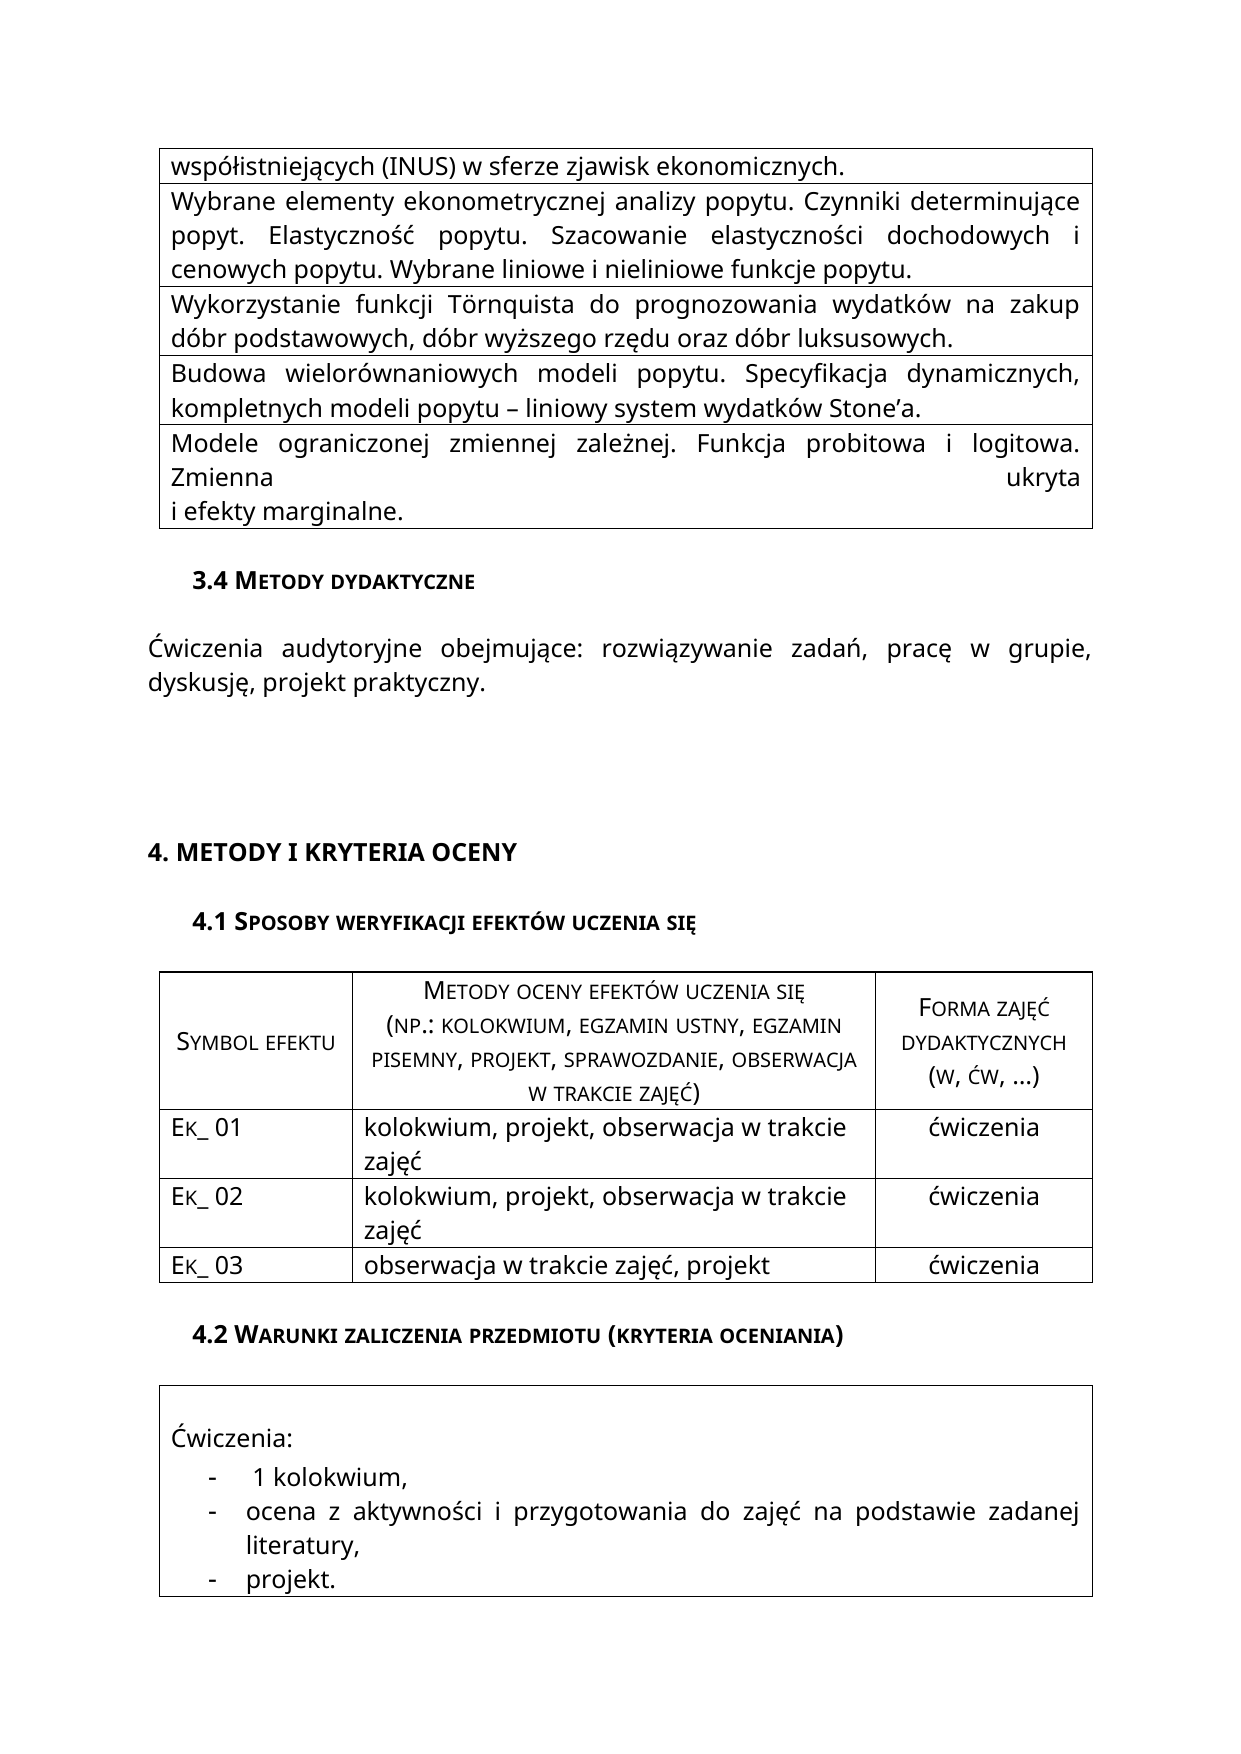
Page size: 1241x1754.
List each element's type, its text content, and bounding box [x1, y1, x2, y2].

text 4.1 Sposoby weryfikacji efektów uczenia się [192, 903, 1093, 937]
table_cell ćwiczenia [876, 1248, 1092, 1282]
table_cell obserwacja w trakcie zajęć, projekt [353, 1248, 875, 1282]
table_cell ćwiczenia [876, 1179, 1092, 1247]
text 4.2 Warunki zaliczenia przedmiotu (kryteria oceniania) [192, 1317, 1093, 1351]
table_cell ćwiczenia [876, 1110, 1092, 1178]
table_cell kolokwium, projekt, obserwacja w trakcie zajęć [353, 1110, 875, 1178]
table_header Symbol efektu [160, 973, 352, 1109]
table_header Forma zajęć dydaktycznych (w, ćw, …) [876, 973, 1092, 1109]
table_cell Ek_ 03 [160, 1248, 352, 1282]
table_cell Wykorzystanie funkcji Törnquista do prognozowania wydatków na zakup dóbr podstawowych, dóbr wyższego rzędu oraz dóbr luksusowych. [160, 287, 1092, 355]
table_cell kolokwium, projekt, obserwacja w trakcie zajęć [353, 1179, 875, 1247]
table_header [160, 1386, 1092, 1596]
text Ćwiczenia audytoryjne obejmujące: rozwiązywanie zadań, pracę w grupie, dyskusję, projekt praktyczny. [148, 631, 1093, 699]
table_header Metody oceny efektów uczenia się (np.: kolokwium, egzamin ustny, egzamin pisemny, projekt, sprawozdanie, obserwacja w trakcie zajęć) [353, 973, 875, 1109]
table_cell Wybrane elementy ekonometrycznej analizy popytu. Czynniki determinujące popyt. Elastyczność popytu. Szacowanie elastyczności dochodowych i cenowych popytu. Wybrane liniowe i nieliniowe funkcje popytu. [160, 184, 1092, 286]
table_cell Budowa wielorównaniowych modeli popytu. Specyfikacja dynamicznych, kompletnych modeli popytu – liniowy system wydatków Stone’a. [160, 356, 1092, 424]
table_cell Ek_ 02 [160, 1179, 352, 1247]
text 3.4 Metody dydaktyczne [192, 563, 1093, 597]
table_cell Modele ograniczonej zmiennej zależnej. Funkcja probitowa i logitowa. Zmienna ukryta i efekty marginalne. [160, 425, 1092, 527]
table_cell Ek_ 01 [160, 1110, 352, 1178]
text 4. METODY I KRYTERIA OCENY [148, 835, 1093, 869]
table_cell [160, 149, 1092, 183]
